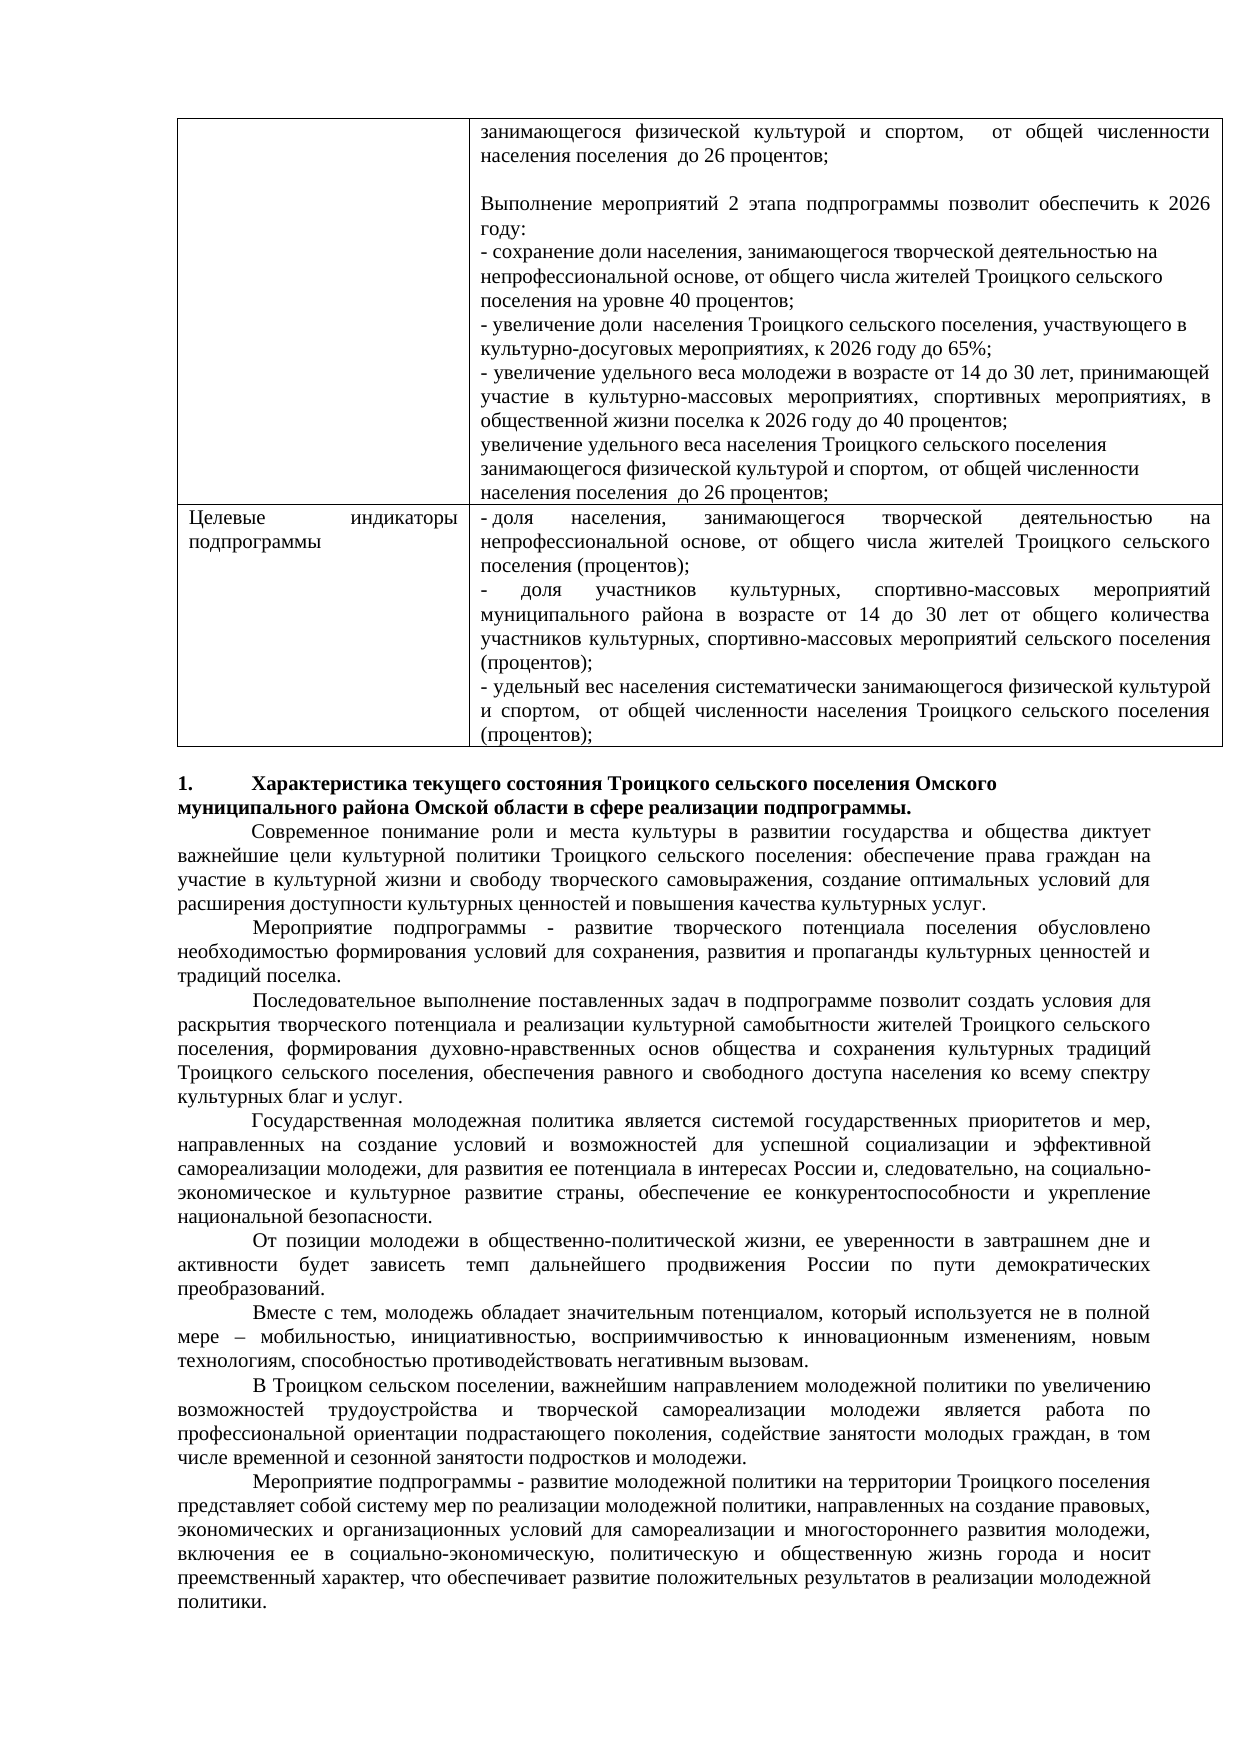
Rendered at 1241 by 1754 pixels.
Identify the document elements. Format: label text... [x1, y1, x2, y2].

text Мероприятие подпрограммы - развитие творческого потенциала поселения обусловлено необходимостью формирования условий для сохранения, развития и пропаганды культурных ценностей и традиций поселка. [177, 915, 1152, 987]
text Последовательное выполнение поставленных задач в подпрограмме позволит создать условия для раскрытия творческого потенциала и реализации культурной самобытности жителей Троицкого сельского поселения, формирования духовно-нравственных основ общества и сохранения культурных традиций Троицкого сельского поселения, обеспечения равного и свободного доступа населения ко всему спектру культурных благ и услуг. [177, 987, 1152, 1108]
text Мероприятие подпрограммы - развитие молодежной политики на территории Троицкого поселения представляет собой систему мер по реализации молодежной политики, направленных на создание правовых, экономических и организационных условий для самореализации и многостороннего развития молодежи, включения ее в социально-экономическую, политическую и общественную жизнь города и носит преемственный характер, что обеспечивает развитие положительных результатов в реализации молодежной политики. [177, 1469, 1152, 1613]
table_cell Целевые индикаторы подпрограммы [178, 505, 469, 746]
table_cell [178, 119, 469, 504]
text От позиции молодежи в общественно-политической жизни, ее уверенности в завтрашнем дне и активности будет зависеть темп дальнейшего продвижения России по пути демократических преобразований. [177, 1228, 1152, 1300]
list Характеристика текущего состояния Троицкого сельского поселения Омского муниципального района Омской области в сфере реализации подпрограммы. [177, 771, 1152, 819]
text Государственная молодежная политика является системой государственных приоритетов и мер, направленных на создание условий и возможностей для успешной социализации и эффективной самореализации молодежи, для развития ее потенциала в интересах России и, следовательно, на социально-экономическое и культурное развитие страны, обеспечение ее конкурентоспособности и укрепление национальной безопасности. [177, 1108, 1152, 1228]
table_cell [470, 119, 1222, 504]
text Вместе с тем, молодежь обладает значительным потенциалом, который используется не в полной мере – мобильностью, инициативностью, восприимчивостью к инновационным изменениям, новым технологиям, способностью противодействовать негативным вызовам. [177, 1300, 1152, 1372]
text В Троицком сельском поселении, важнейшим направлением молодежной политики по увеличению возможностей трудоустройства и творческой самореализации молодежи является работа по профессиональной ориентации подрастающего поколения, содействие занятости молодых граждан, в том числе временной и сезонной занятости подростков и молодежи. [177, 1372, 1152, 1469]
text Современное понимание роли и места культуры в развитии государства и общества диктует важнейшие цели культурной политики Троицкого сельского поселения: обеспечение права граждан на участие в культурной жизни и свободу творческого самовыражения, создание оптимальных условий для расширения доступности культурных ценностей и повышения качества культурных услуг. [177, 819, 1152, 915]
table_cell - доля населения, занимающегося творческой деятельностью на непрофессиональной основе, от общего числа жителей Троицкого сельского поселения (процентов); - доля участников культурных, спортивно-массовых мероприятий муниципального района в возрасте от 14 до 30 лет от общего количества участников культурных, спортивно-массовых мероприятий сельского поселения (процентов); - удельный вес населения систематически занимающегося физической культурой и спортом, от общей численности населения Троицкого сельского поселения (процентов); [470, 505, 1222, 746]
